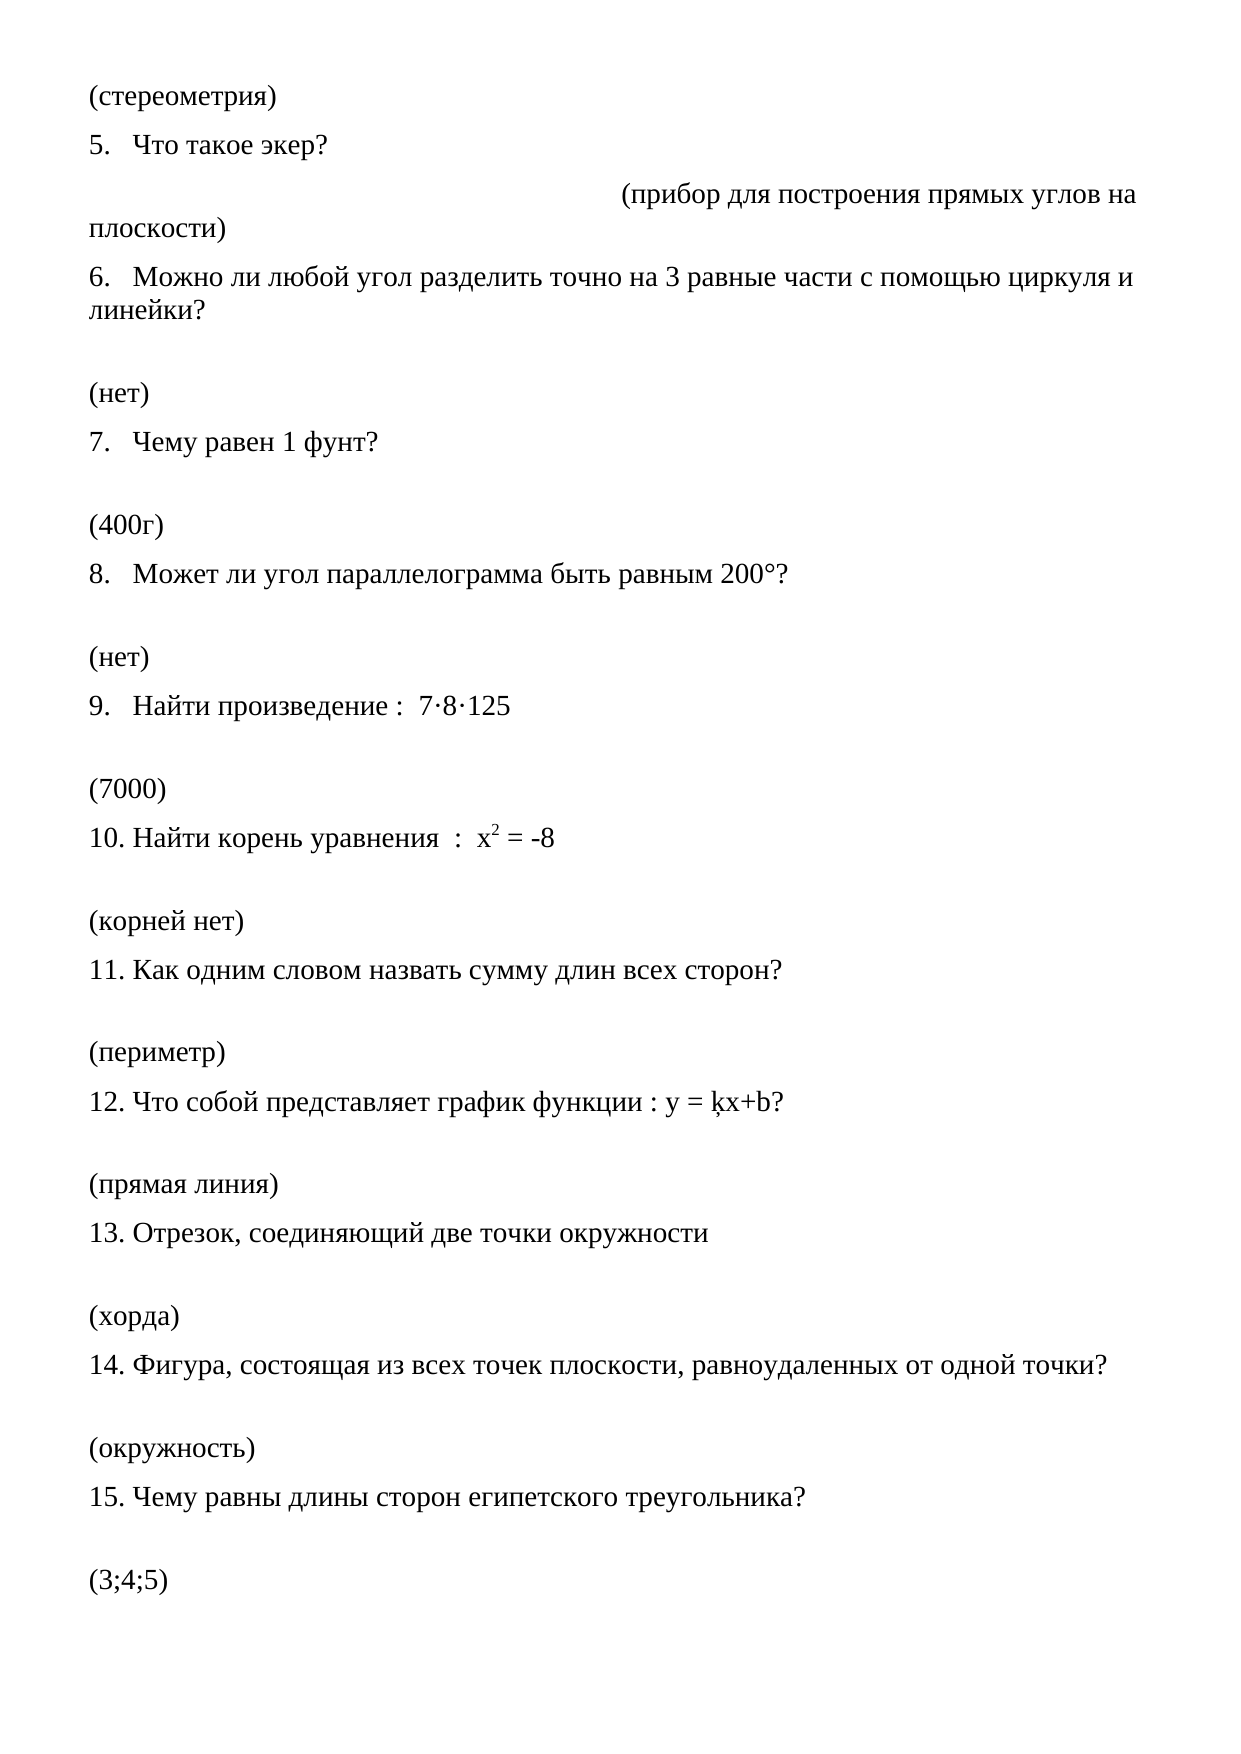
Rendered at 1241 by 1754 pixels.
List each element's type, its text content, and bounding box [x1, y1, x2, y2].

text 12. Что собой представляет график функции : у = ķх+b? [89, 1084, 1152, 1117]
text 11. Как одним словом назвать сумму длин всех сторон? [89, 952, 1152, 985]
text 13. Отрезок, соединяющий две точки окружности [89, 1216, 1152, 1249]
text 9. Найти произведение : 7·8·125 [89, 688, 1152, 722]
text 8. Может ли угол параллелограмма быть равным 200°? [89, 556, 1152, 590]
text (прямая линия) [89, 1133, 1152, 1200]
text (400г) [89, 473, 1152, 541]
text (периметр) [89, 1001, 1152, 1068]
text (корней нет) [89, 869, 1152, 936]
text (окружность) [89, 1397, 1152, 1464]
text 5. Что такое экер? [89, 127, 1152, 161]
text 15. Чему равны длины сторон египетского треугольника? [89, 1479, 1152, 1513]
text 14. Фигура, состоящая из всех точек плоскости, равноудаленных от одной точки? [89, 1347, 1152, 1381]
text (нет) [89, 605, 1152, 672]
text (7000) [89, 737, 1152, 804]
text (нет) [89, 342, 1152, 409]
text (прибор для построения прямых углов на плоскости) [89, 176, 1152, 243]
text (стереометрия) [89, 44, 1152, 111]
text (3;4;5) [89, 1528, 1152, 1596]
text 6. Можно ли любой угол разделить точно на 3 равные части с помощью циркуля и линейки? [89, 259, 1152, 326]
text 10. Найти корень уравнения : х2 = -8 [89, 820, 1152, 853]
text (хорда) [89, 1265, 1152, 1332]
text 7. Чему равен 1 фунт? [89, 424, 1152, 458]
